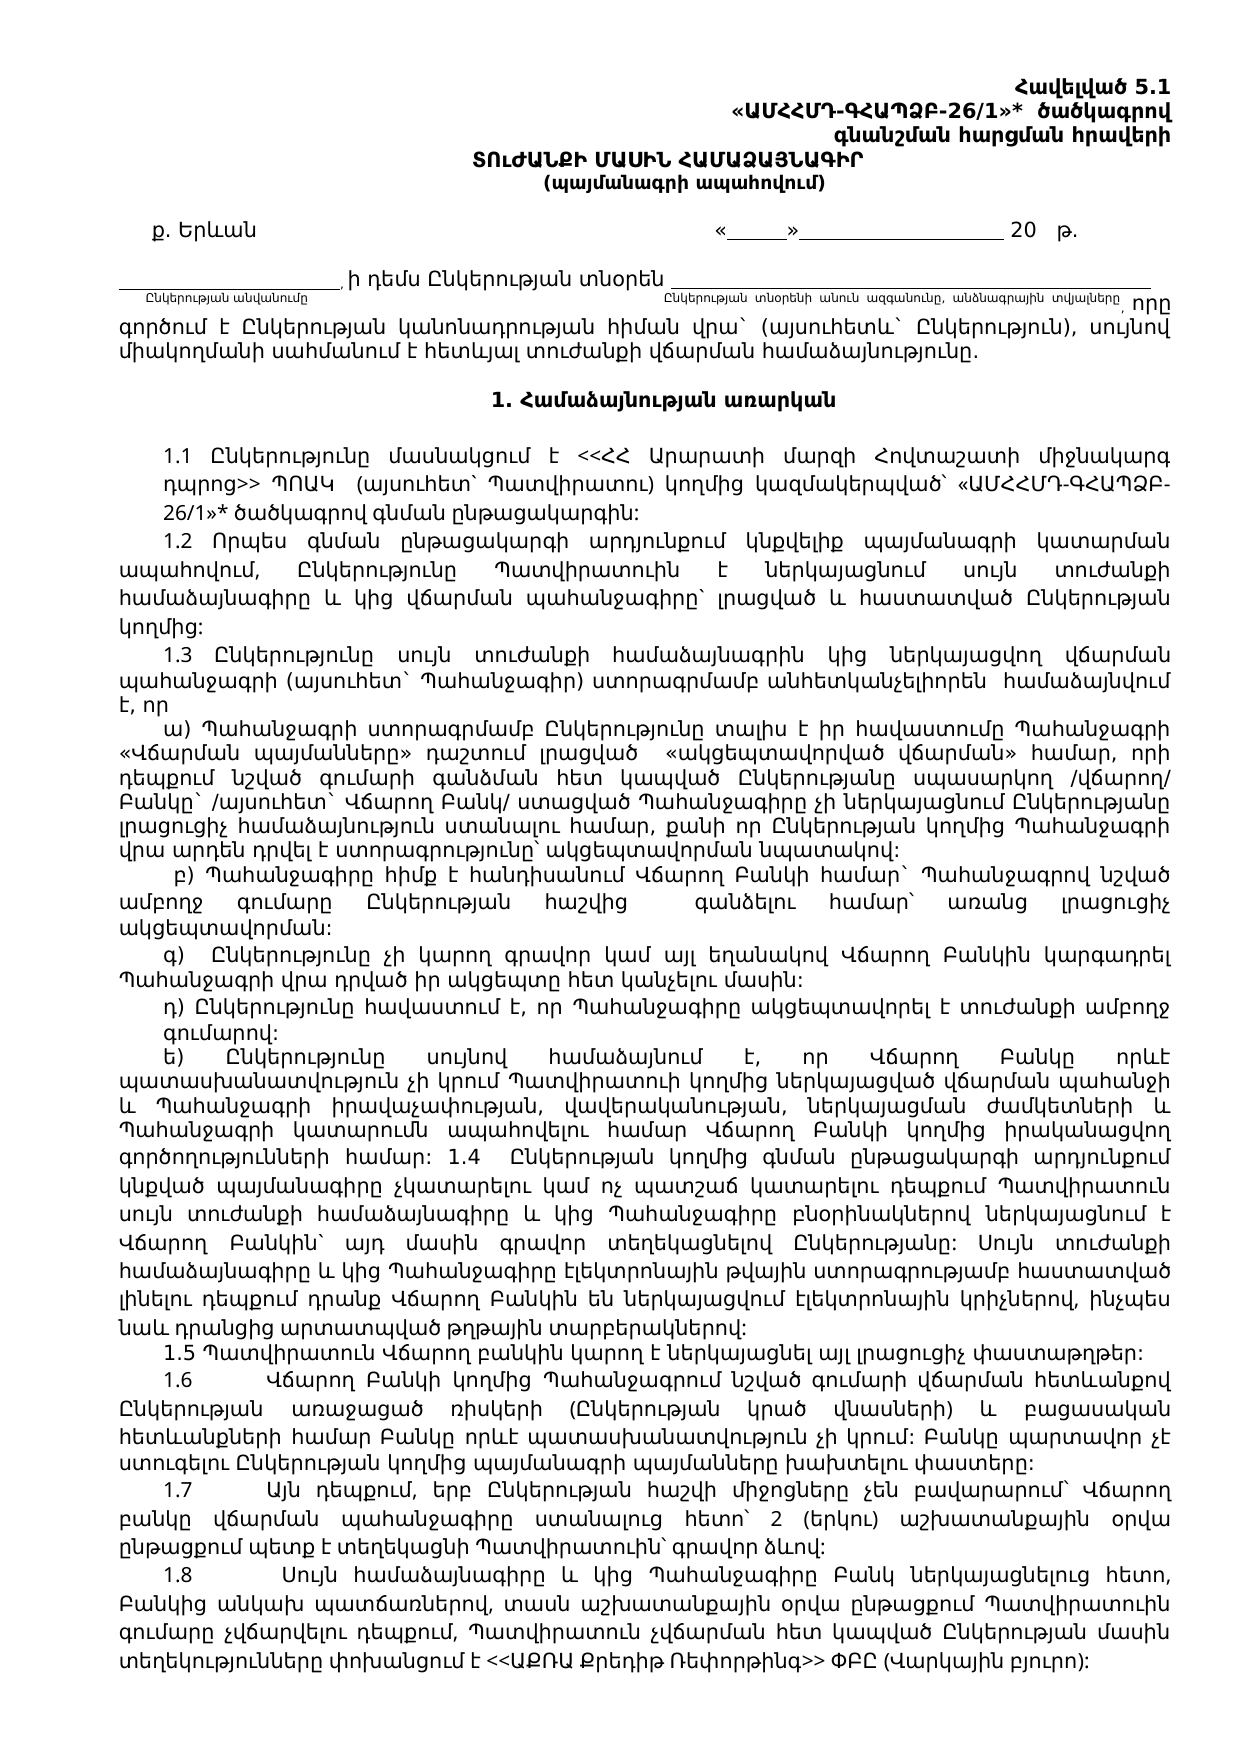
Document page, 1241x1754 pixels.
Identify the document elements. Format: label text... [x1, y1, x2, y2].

text 1.5 Պատվիրատուն Վճարող բանկին կարող է ներկայացնել այլ լրացուցիչ փաստաթղթեր: [163, 1341, 1171, 1366]
text ե) Ընկերությունը սույնով համաձայնում է, որ Վճարող Բանկը որևէ պատասխանատվություն չի կրում Պատվիրատուի կողմից ներկայացված վճարման պահանջի և Պահանջագրի իրավաչափության, վավերականության, ներկայացման ժամկետների և Պահանջագրի կատարումն ապահովելու համար Վճարող Բանկի կողմից իրականացվող գործողությունների համար: 1.4 Ընկերության կողմից գնման ընթացակարգի արդյունքում կնքված պայմանագիրը չկատարելու կամ ոչ պատշաճ կատարելու դեպքում Պատվիրատուն սույն տուժանքի համաձայնագիրը և կից Պահանջագիրը բնօրինակներով ներկայացնում է Վճարող Բանկին` այդ մասին գրավոր տեղեկացնելով Ընկերությանը: Սույն տուժանքի համաձայնագիրը և կից Պահանջագիրը էլեկտրոնային թվային ստորագրությամբ հաստատված լինելու դեպքում դրանք Վճարող Բանկին են ներկայացվում էլեկտրոնային կրիչներով, ինչպես նաև դրանցից արտատպված թղթային տարբերակներով: [118, 1045, 1171, 1341]
text 1.3 Ընկերությունը սույն տուժանքի համաձայնագրին կից ներկայացվող վճարման պահանջագրի (այսուհետ` Պահանջագիր) ստորագրմամբ անհետկանչելիորեն համաձայնվում է, որ [118, 640, 1171, 717]
text «ԱՄՀՀՄԴ-ԳՀԱՊՁԲ-26/1»* ծածկագրով [118, 99, 1171, 123]
text գնանշման հարցման հրավերի [118, 123, 1171, 148]
text (պայմանագրի ապահովում) [118, 172, 1171, 194]
list Վճարող Բանկի կողմից Պահանջագրում նշված գումարի վճարման հետևանքով Ընկերության առաջացած ռիսկերի (Ընկերության կրած վնասների) և բացասական հետևանքների համար Բանկը որևէ պատասխանատվություն չի կրում: Բանկը պարտավոր չէ ստուգելու Ընկերության կողմից պայմանագրի պայմանները խախտելու փաստերը: [118, 1366, 1171, 1475]
text գ) Ընկերությունը չի կարող գրավոր կամ այլ եղանակով Վճարող Բանկին կարգադրել Պահանջագրի վրա դրված իր ակցեպտը հետ կանչելու մասին: [118, 940, 1171, 992]
list Սույն համաձայնագիրը և կից Պահանջագիրը Բանկ ներկայացնելուց հետո, Բանկից անկախ պատճառներով, տասն աշխատանքային օրվա ընթացքում Պատվիրատուին գումարը չվճարվելու դեպքում, Պատվիրատուն չվճարման հետ կապված Ընկերության մասին տեղեկությունները փոխանցում է <<ԱՔՌԱ Քրեդիթ Ռեփորթինգ>> ՓԲԸ (Վարկային բյուրո): [118, 1561, 1171, 1674]
text ՏՈւԺԱՆՔԻ ՄԱՍԻՆ ՀԱՄԱՁԱՅՆԱԳԻՐ [118, 148, 1171, 172]
text 1.2 Որպես գնման ընթացակարգի արդյունքում կնքվելիք պայմանագրի կատարման ապահովում, Ընկերությունը Պատվիրատուին է ներկայացնում սույն տուժանքի համաձայնագիրը և կից վճարման պահանջագիրը` լրացված և հաստատված Ընկերության կողմից: [118, 526, 1171, 640]
text դ) Ընկերությունը հավաստում է, որ Պահանջագիրը ակցեպտավորել է տուժանքի ամբողջ գումարով: [163, 992, 1171, 1045]
text , ի դեմս Ընկերության տնօրեն [118, 267, 1171, 291]
list Այն դեպքում, երբ Ընկերության հաշվի միջոցները չեն բավարարում՝ Վճարող բանկը վճարման պահանջագիրը ստանալուց հետո՝ 2 (երկու) աշխատանքային օրվա ընթացքում պետք է տեղեկացնի Պատվիրատուին՝ գրավոր ձևով: [118, 1475, 1171, 1561]
text Հավելված 5.1 [118, 75, 1171, 99]
text ք. Երևան « » 20 թ. [118, 218, 1171, 242]
text 1. Համաձայնության առարկան [156, 388, 1171, 412]
text ա) Պահանջագրի ստորագրմամբ Ընկերությունը տալիս է իր հավաստումը Պահանջագրի «Վճարման պայմանները» դաշտում լրացված «ակցեպտավորված վճարման» համար, որի դեպքում նշված գումարի գանձման հետ կապված Ընկերությանը սպասարկող /վճարող/ Բանկը` /այսուհետ` Վճարող Բանկ/ ստացված Պահանջագիրը չի ներկայացնում Ընկերությանը լրացուցիչ համաձայնություն ստանալու համար, քանի որ Ընկերության կողմից Պահանջագրի վրա արդեն դրվել է ստորագրությունը՝ ակցեպտավորման նպատակով: [118, 717, 1171, 863]
text 1.1 Ընկերությունը մասնակցում է <<ՀՀ Արարատի մարզի Հովտաշատի միջնակարգ դպրոց>> ՊՈԱԿ (այսուհետ` Պատվիրատու) կողմից կազմակերպված՝ «ԱՄՀՀՄԴ-ԳՀԱՊՁԲ-26/1»* ծածկագրով գնման ընթացակարգին: [163, 441, 1171, 526]
text Ընկերության անվանումը Ընկերության տնօրենի անուն ազգանունը, անձնագրային տվյալները, որը գործում է Ընկերության կանոնադրության հիման վրա` (այսուհետև` Ընկերություն), սույնով միակողմանի սահմանում է հետևյալ տուժանքի վճարման համաձայնությունը. [118, 291, 1171, 364]
text բ) Պահանջագիրը հիմք է հանդիսանում Վճարող Բանկի համար` Պահանջագրով նշված ամբողջ գումարը Ընկերության հաշվից գանձելու համար՝ առանց լրացուցիչ ակցեպտավորման: [118, 863, 1171, 940]
